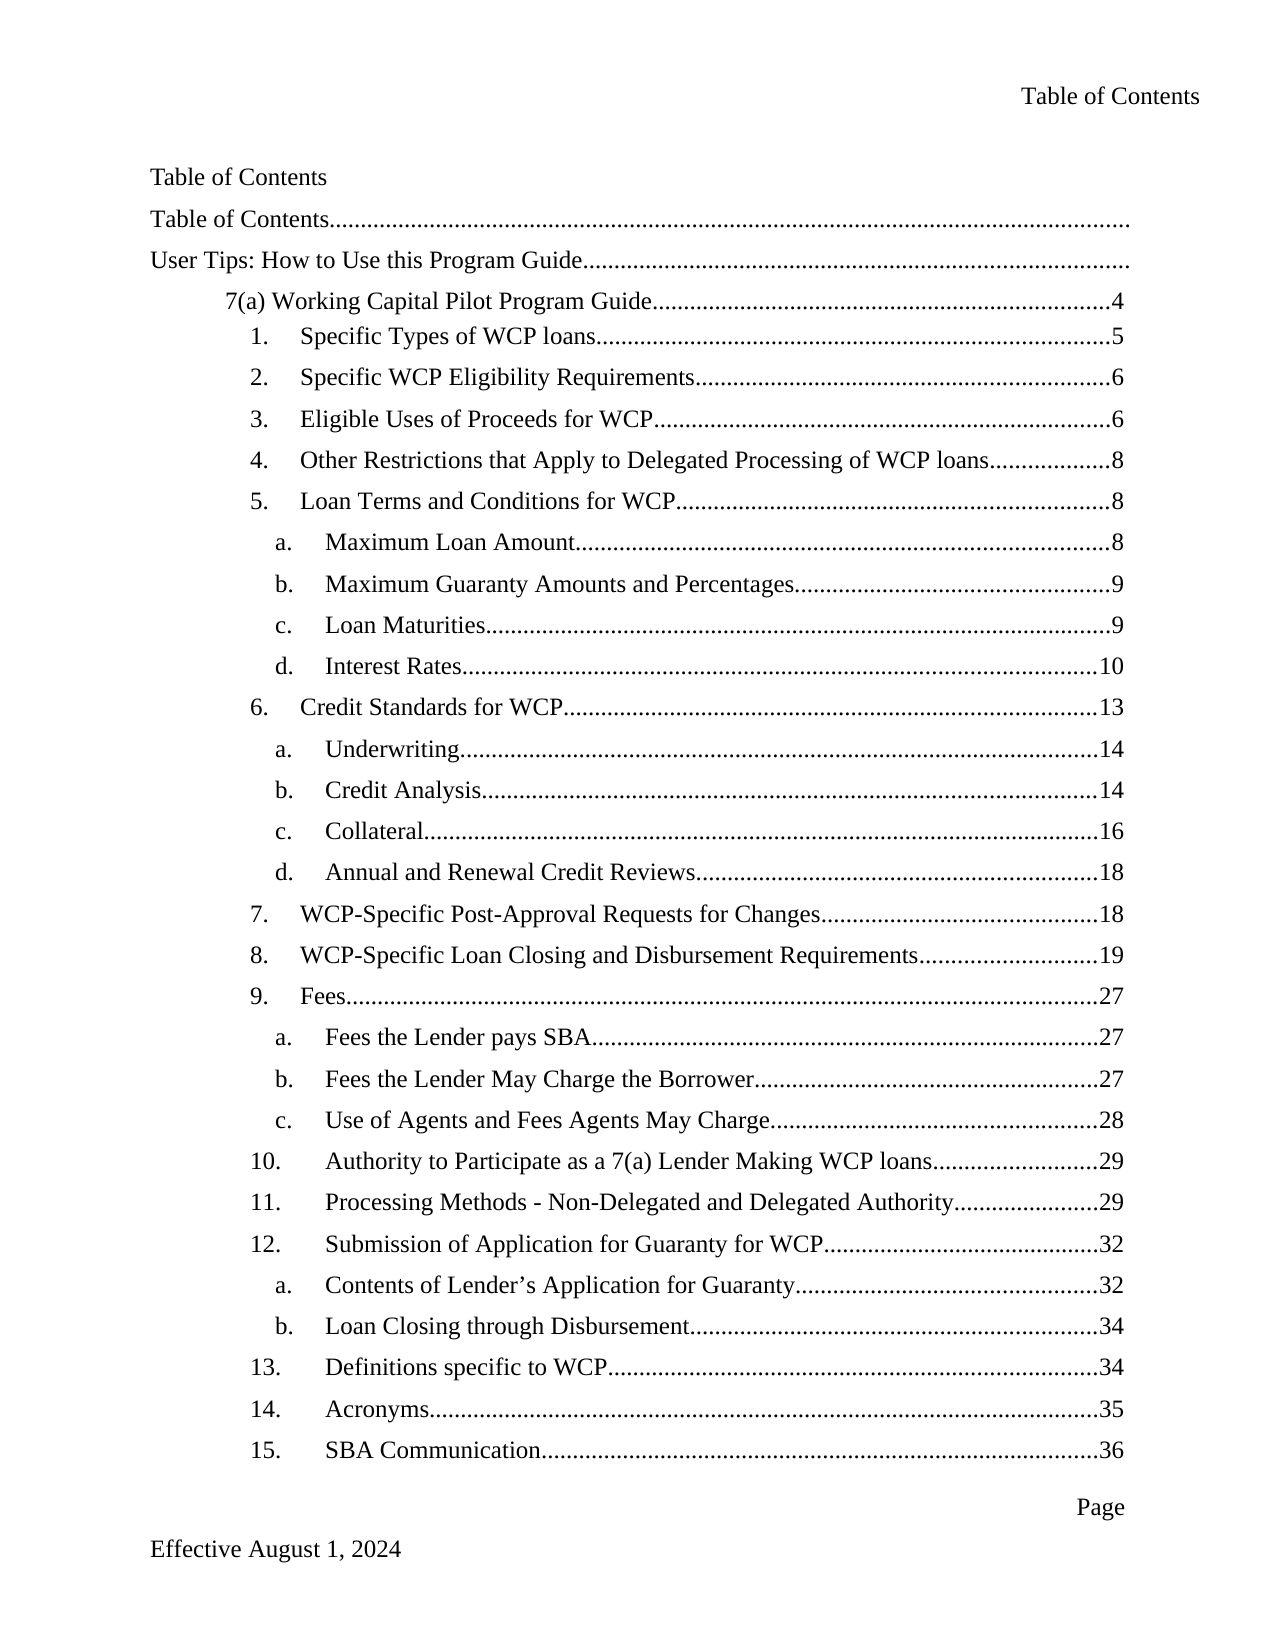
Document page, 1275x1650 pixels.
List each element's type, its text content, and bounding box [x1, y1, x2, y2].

text 7(a) Working Capital Pilot Program Guide 4 [225, 286, 1125, 315]
text 5. Loan Terms and Conditions for WCP 8 [250, 486, 1125, 515]
text c. Collateral. 16 [275, 816, 1125, 845]
text d. Interest Rates. 10 [275, 651, 1125, 680]
text a. Fees the Lender pays SBA. 27 [275, 1022, 1125, 1051]
text b. Loan Closing through Disbursement. 34 [275, 1311, 1125, 1340]
subtitle Table of Contents [150, 162, 1125, 191]
text 10. Authority to Participate as a 7(a) Lender Making WCP loans 29 [250, 1146, 1125, 1175]
text 14. Acronyms 35 [250, 1394, 1125, 1422]
text a. Contents of Lender’s Application for Guaranty. 32 [275, 1270, 1125, 1299]
text 9. Fees 27 [250, 981, 1125, 1010]
text d. Annual and Renewal Credit Reviews. 18 [275, 857, 1125, 886]
text 6. Credit Standards for WCP 13 [250, 692, 1125, 721]
text c. Use of Agents and Fees Agents May Charge. 28 [275, 1105, 1125, 1134]
text 15. SBA Communication 36 [250, 1435, 1125, 1464]
text 1. Specific Types of WCP loans 5 [250, 321, 1125, 350]
text c. Loan Maturities. 9 [275, 610, 1125, 639]
text 13. Definitions specific to WCP 34 [250, 1352, 1125, 1381]
text User Tips: How to Use this Program Guide 3 [150, 245, 1125, 274]
text b. Maximum Guaranty Amounts and Percentages. 9 [275, 569, 1125, 597]
text b. Credit Analysis. 14 [275, 775, 1125, 804]
text 4. Other Restrictions that Apply to Delegated Processing of WCP loans 8 [250, 445, 1125, 474]
text 8. WCP-Specific Loan Closing and Disbursement Requirements 19 [250, 940, 1125, 969]
text 7. WCP-Specific Post-Approval Requests for Changes 18 [250, 899, 1125, 927]
text Table of Contents 2 [150, 204, 1125, 232]
text 2. Specific WCP Eligibility Requirements 6 [250, 362, 1125, 391]
text a. Underwriting. 14 [275, 734, 1125, 762]
text b. Fees the Lender May Charge the Borrower. 27 [275, 1064, 1125, 1092]
text 12. Submission of Application for Guaranty for WCP 32 [250, 1229, 1125, 1257]
text a. Maximum Loan Amount. 8 [275, 527, 1125, 556]
text 3. Eligible Uses of Proceeds for WCP 6 [250, 404, 1125, 432]
text 11. Processing Methods - Non-Delegated and Delegated Authority 29 [250, 1187, 1125, 1216]
